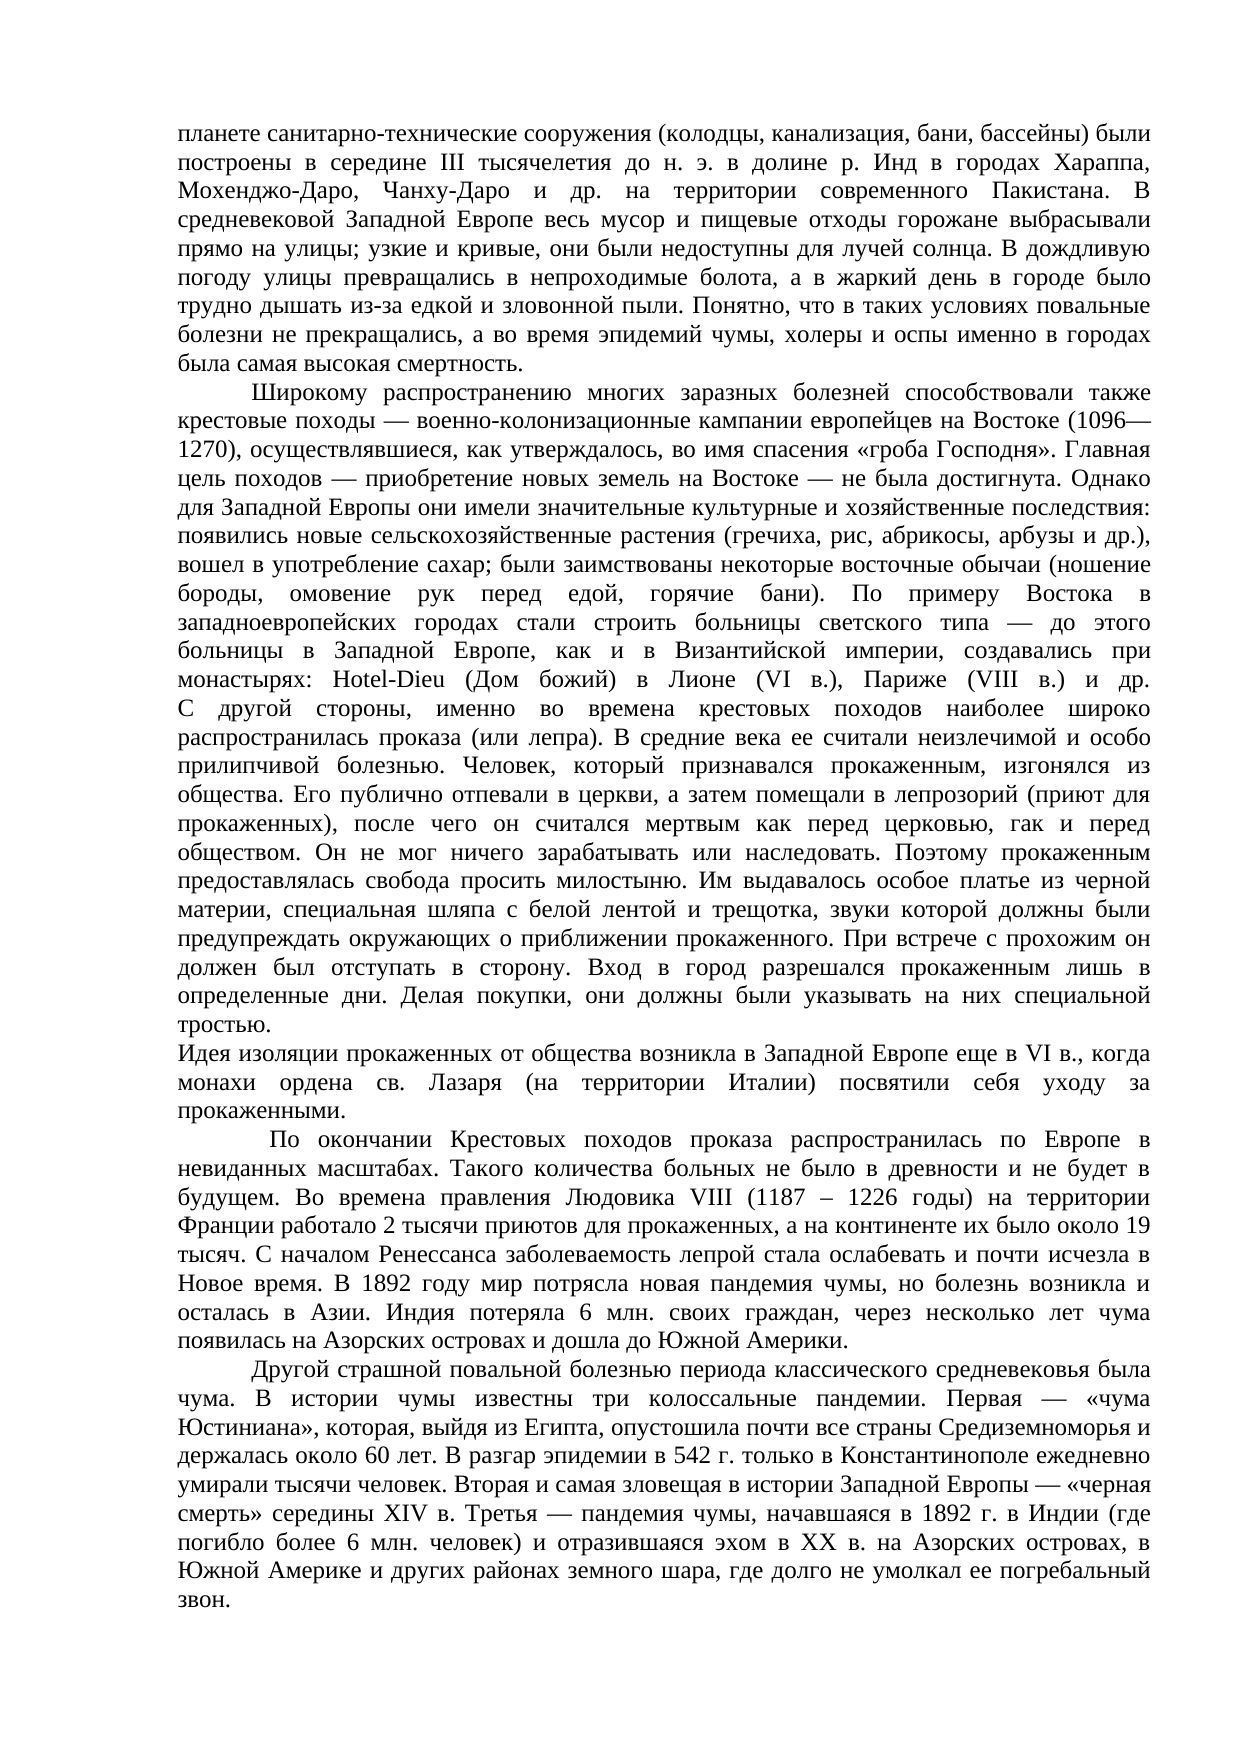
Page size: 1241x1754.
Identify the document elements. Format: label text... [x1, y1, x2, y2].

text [177, 118, 1152, 377]
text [177, 1354, 1152, 1613]
text Широкому распространению многих заразных болезней способствовали также крестовые походы — военно-колонизационные кампании европейцев на Востоке (1096—1270), осуществлявшиеся, как утверждалось, во имя спасения «гроба Господня». Главная цель походов — приобретение новых земель на Востоке — не была достигнута. Однако для Западной Европы они имели значительные культурные и хозяйственные последствия: появились новые сельскохозяйственные растения (гречиха, рис, абрикосы, арбузы и др.), вошел в употребление сахар; были заимствованы некоторые восточные обычаи (ношение бороды, омовение рук перед едой, горячие бани). По примеру Востока в западноевропейских городах стали строить больницы светского типа — до этого больницы в Западной Европе, как и в Византийской империи, создавались при монастырях: Hotel-Dieu (Дом божий) в Лионе (VI в.), Париже (VIII в.) и др. С другой стороны, именно во времена крестовых походов наиболее широко распространилась проказа (или лепра). В средние века ее считали неизлечимой и особо прилипчивой болезнью. Человек, который признавался прокаженным, изгонялся из общества. Его публично отпевали в церкви, а затем помещали в лепрозорий (приют для прокаженных), после чего он считался мертвым как перед церковью, гак и перед обществом. Он не мог ничего зарабатывать или наследовать. Поэтому прокаженным предоставлялась свобода просить милостыню. Им выдавалось особое платье из черной материи, специальная шляпа с белой лентой и трещотка, звуки которой должны были предупреждать окружающих о приближении прокаженного. При встрече с прохожим он должен был отступать в сторону. Вход в город разрешался прокаженным лишь в определенные дни. Делая покупки, они должны были указывать на них специальной тростью. Идея изоляции прокаженных от общества возникла в Западной Европе еще в VI в., когда монахи ордена св. Лазаря (на территории Италии) посвятили себя уходу за прокаженными. [177, 377, 1152, 1124]
text По окончании Крестовых походов проказа распространилась по Европе в невиданных масштабах. Такого количества больных не было в древности и не будет в будущем. Во времена правления Людовика VIII (1187 – 1226 годы) на территории Франции работало 2 тысячи приютов для прокаженных, а на континенте их было около 19 тысяч. С началом Ренессанса заболеваемость лепрой стала ослабевать и почти исчезла в Новое время. В 1892 году мир потрясла новая пандемия чумы, но болезнь возникла и осталась в Азии. Индия потеряла 6 млн. своих граждан, через несколько лет чума появилась на Азорских островах и дошла до Южной Америки. [177, 1124, 1152, 1354]
